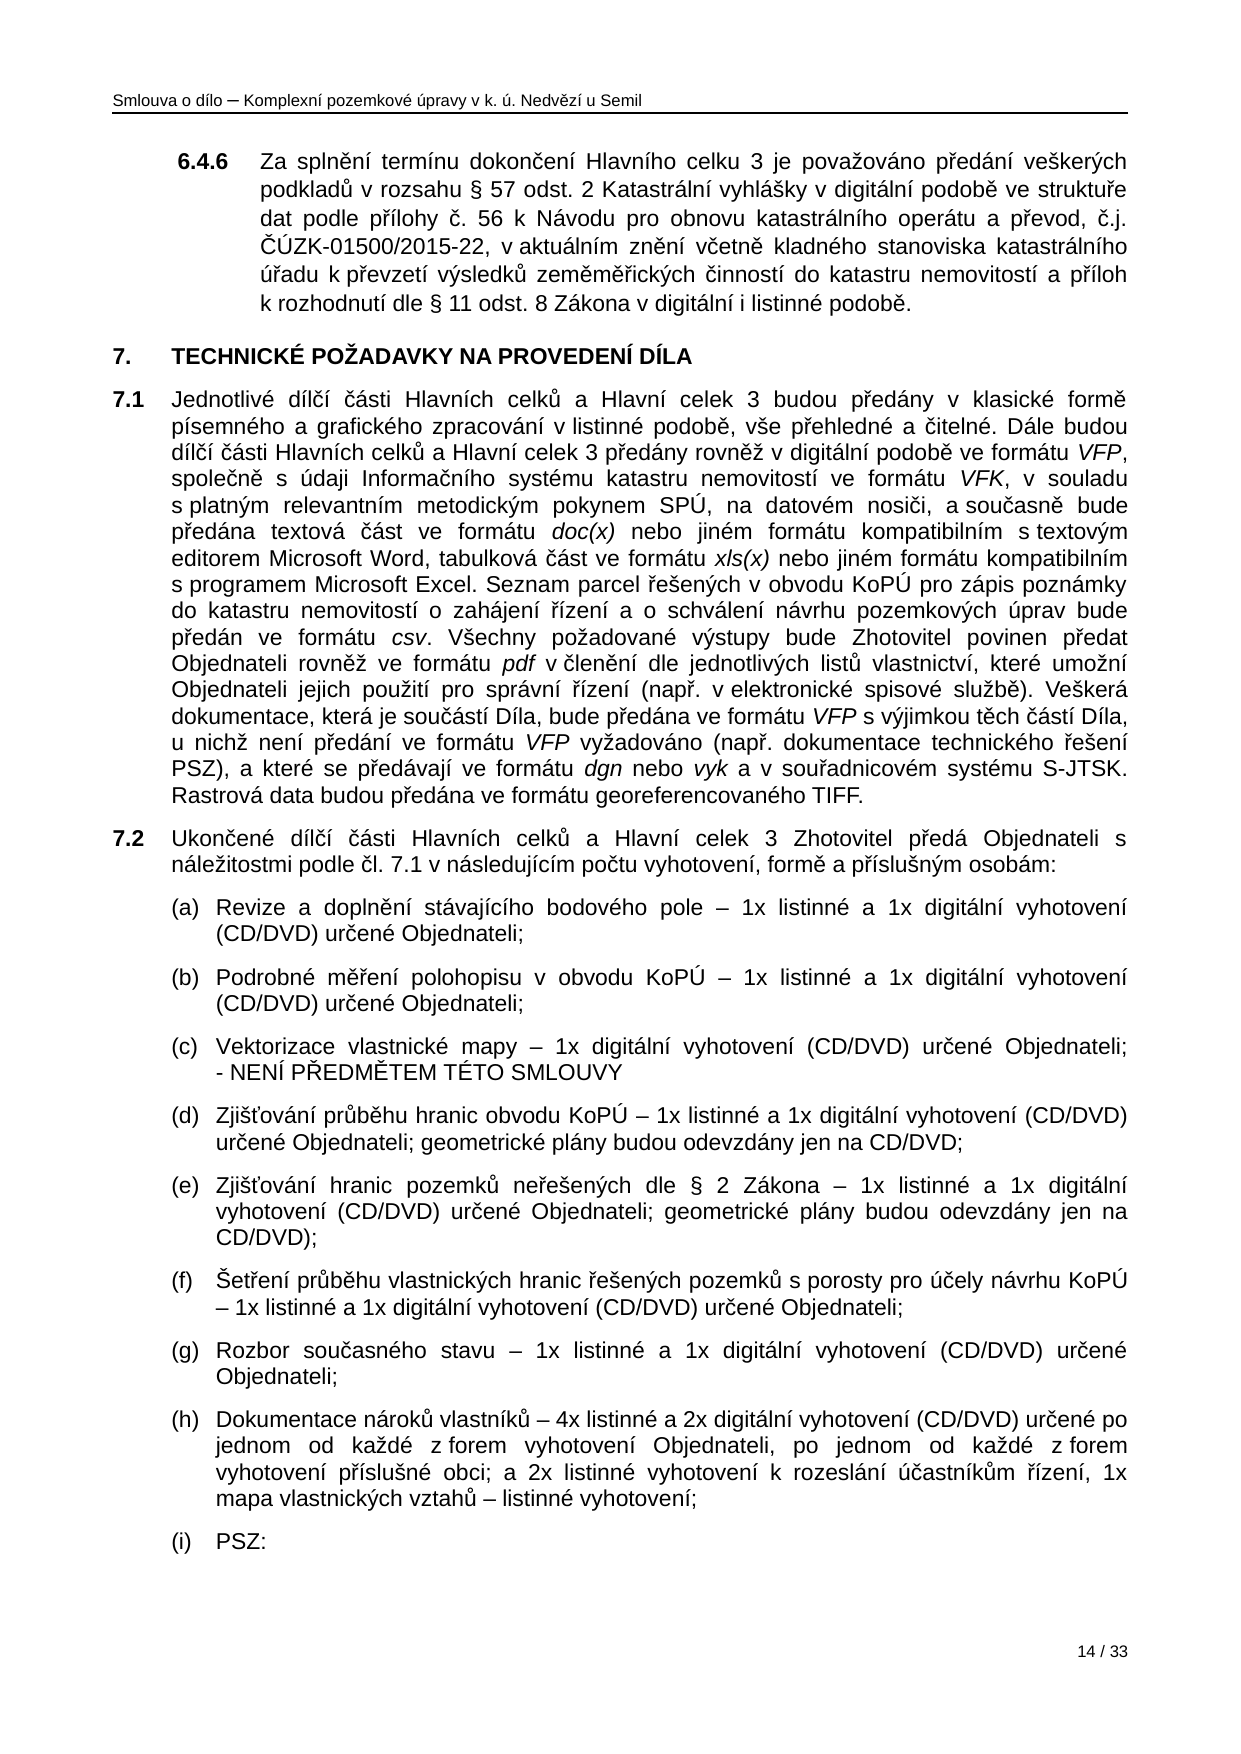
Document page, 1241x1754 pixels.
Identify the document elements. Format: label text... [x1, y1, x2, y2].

list PSZ: [171, 1528, 1128, 1554]
list Rozbor současného stavu – 1x listinné a 1x digitální vyhotovení (CD/DVD) určené Objednateli; [171, 1337, 1128, 1389]
list Šetření průběhu vlastnických hranic řešených pozemků s porosty pro účely návrhu KoPÚ – 1x listinné a 1x digitální vyhotovení (CD/DVD) určené Objednateli; [171, 1267, 1128, 1320]
list Dokumentace nároků vlastníků – 4x listinné a 2x digitální vyhotovení (CD/DVD) určené po jednom od každé z forem vyhotovení Objednateli, po jednom od každé z forem vyhotovení příslušné obci; a 2x listinné vyhotovení k rozeslání účastníkům řízení, 1x mapa vlastnických vztahů – listinné vyhotovení; [171, 1406, 1128, 1511]
text Za splnění termínu dokončení Hlavního celku 3 je považováno předání veškerých podkladů v rozsahu § 57 odst. 2 Katastrální vyhlášky v digitální podobě ve struktuře dat podle přílohy č. 56 k Návodu pro obnovu katastrálního operátu a převod, č.j. ČÚZK-01500/2015-22, v aktuálním znění včetně kladného stanoviska katastrálního úřadu k převzetí výsledků zeměměřických činností do katastru nemovitostí a příloh k rozhodnutí dle § 11 odst. 8 Zákona v digitální i listinné podobě. [177, 148, 1128, 316]
list Zjišťování hranic pozemků neřešených dle § 2 Zákona – 1x listinné a 1x digitální vyhotovení (CD/DVD) určené Objednateli; geometrické plány budou odevzdány jen na CD/DVD); [171, 1172, 1128, 1251]
list Podrobné měření polohopisu v obvodu KoPÚ – 1x listinné a 1x digitální vyhotovení (CD/DVD) určené Objednateli; [171, 963, 1128, 1016]
list Vektorizace vlastnické mapy – 1x digitální vyhotovení (CD/DVD) určené Objednateli; - NENÍ PŘEDMĚTEM TÉTO SMLOUVY [171, 1033, 1128, 1086]
list Zjišťování průběhu hranic obvodu KoPÚ – 1x listinné a 1x digitální vyhotovení (CD/DVD) určené Objednateli; geometrické plány budou odevzdány jen na CD/DVD; [171, 1102, 1128, 1155]
text Technické požadavky na provedení díla [112, 343, 1128, 370]
text Ukončené dílčí části Hlavních celků a Hlavní celek 3 Zhotovitel předá Objednateli s náležitostmi podle čl. 7.1 v následujícím počtu vyhotovení, formě a příslušným osobám: [112, 825, 1128, 877]
text Jednotlivé dílčí části Hlavních celků a Hlavní celek 3 budou předány v klasické formě písemného a grafického zpracování v listinné podobě, vše přehledné a čitelné. Dále budou dílčí části Hlavních celků a Hlavní celek 3 předány rovněž v digitální podobě ve formátu VFP, společně s údaji Informačního systému katastru nemovitostí ve formátu VFK, v souladu s platným relevantním metodickým pokynem SPÚ, na datovém nosiči, a současně bude předána textová část ve formátu doc(x) nebo jiném formátu kompatibilním s textovým editorem Microsoft Word, tabulková část ve formátu xls(x) nebo jiném formátu kompatibilním s programem Microsoft Excel. Seznam parcel řešených v obvodu KoPÚ pro zápis poznámky do katastru nemovitostí o zahájení řízení a o schválení návrhu pozemkových úprav bude předán ve formátu csv. Všechny požadované výstupy bude Zhotovitel povinen předat Objednateli rovněž ve formátu pdf v členění dle jednotlivých listů vlastnictví, které umožní Objednateli jejich použití pro správní řízení (např. v elektronické spisové službě). Veškerá dokumentace, která je součástí Díla, bude předána ve formátu VFP s výjimkou těch částí Díla, u nichž není předání ve formátu VFP vyžadováno (např. dokumentace technického řešení PSZ), a které se předávají ve formátu dgn nebo vyk a v souřadnicovém systému S-JTSK. Rastrová data budou předána ve formátu georeferencovaného TIFF. [112, 386, 1128, 808]
list Revize a doplnění stávajícího bodového pole – 1x listinné a 1x digitální vyhotovení (CD/DVD) určené Objednateli; [171, 894, 1128, 947]
